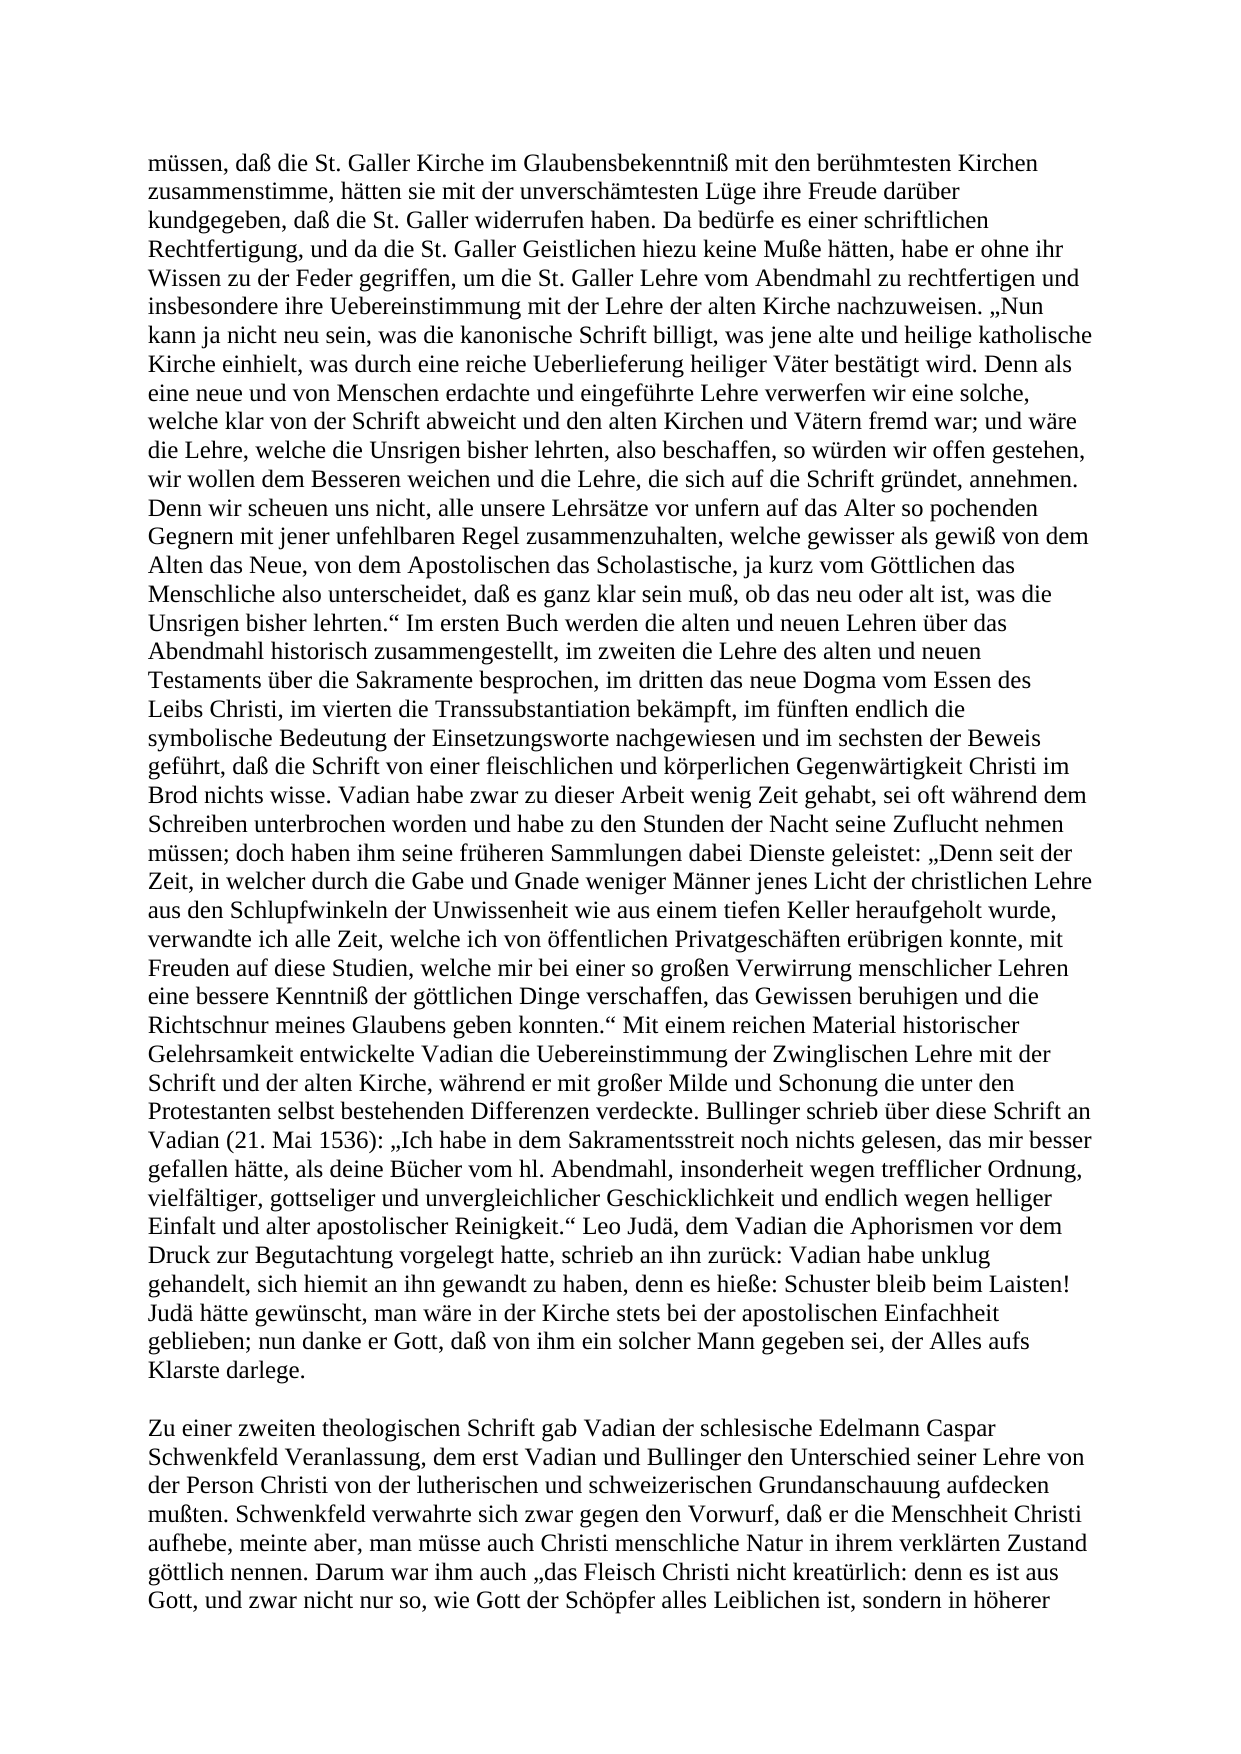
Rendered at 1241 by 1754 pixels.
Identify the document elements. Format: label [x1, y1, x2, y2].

text [148, 148, 1093, 1384]
text [148, 1413, 1093, 1614]
